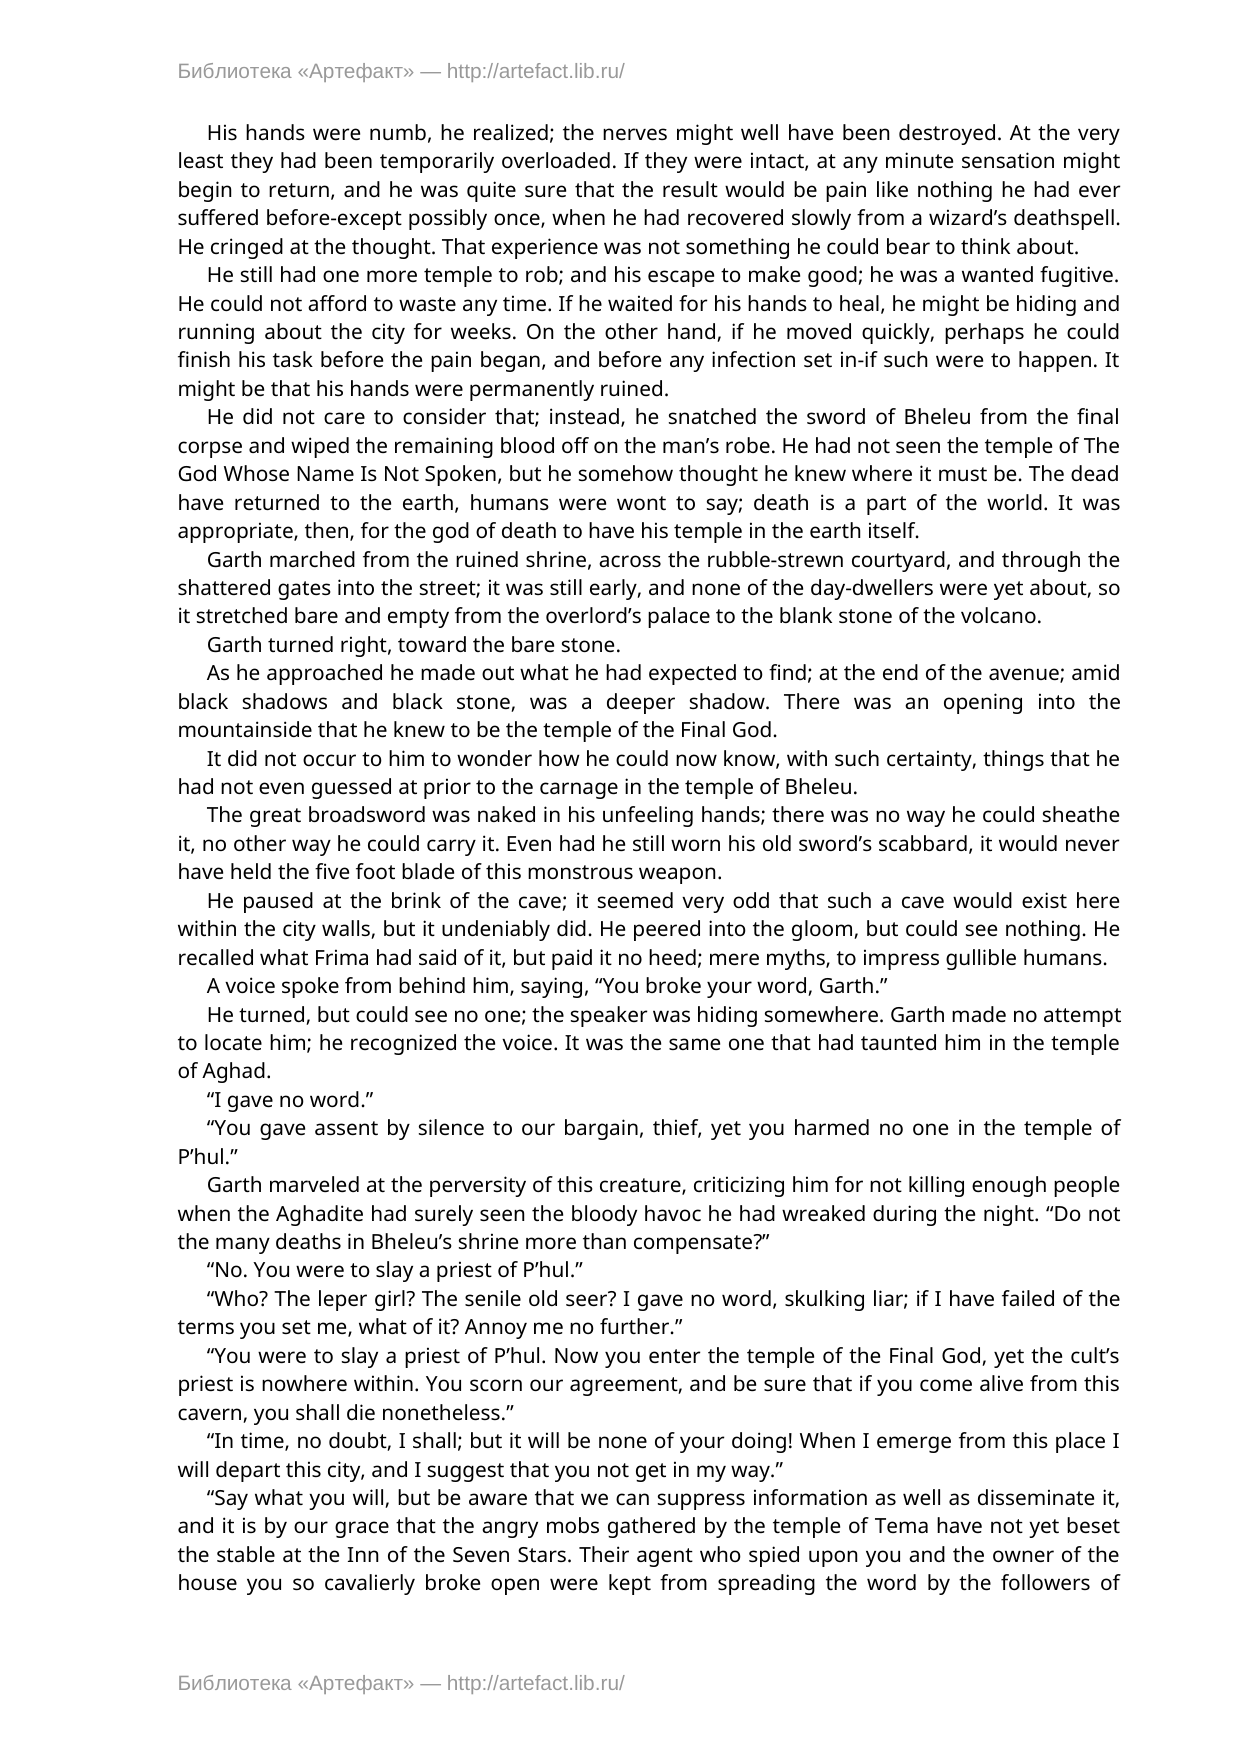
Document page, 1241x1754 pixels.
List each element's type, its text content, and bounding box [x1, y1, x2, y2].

text He did not care to consider that; instead, he snatched the sword of Bheleu from the final corpse and wiped the remaining blood off on the man’s robe. He had not seen the temple of The God Whose Name Is Not Spoken, but he somehow thought he knew where it must be. The dead have returned to the earth, humans were wont to say; death is a part of the world. It was appropriate, then, for the god of death to have his temple in the earth itself. [177, 402, 1122, 545]
text A voice spoke from behind him, saying, “You broke your word, Garth.” [177, 971, 1122, 1000]
text “You gave assent by silence to our bargain, thief, yet you harmed no one in the temple of P’hul.” [177, 1113, 1122, 1170]
text Garth turned right, toward the bare stone. [177, 630, 1122, 658]
text As he approached he made out what he had expected to find; at the end of the avenue; amid black shadows and black stone, was a deeper shadow. There was an opening into the mountainside that he knew to be the temple of the Final God. [177, 658, 1122, 744]
text “Who? The leper girl? The senile old seer? I gave no word, skulking liar; if I have failed of the terms you set me, what of it? Annoy me no further.” [177, 1284, 1122, 1341]
text The great broadsword was naked in his unfeeling hands; there was no way he could sheathe it, no other way he could carry it. Even had he still worn his old sword’s scabbard, it would never have held the five foot blade of this monstrous weapon. [177, 801, 1122, 886]
text His hands were numb, he realized; the nerves might well have been destroyed. At the very least they had been temporarily overloaded. If they were intact, at any minute sensation might begin to return, and he was quite sure that the result would be pain like nothing he had ever suffered before-except possibly once, when he had recovered slowly from a wizard’s deathspell. He cringed at the thought. That experience was not something he could bear to think about. [177, 118, 1122, 260]
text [177, 1483, 1122, 1597]
text “I gave no word.” [177, 1085, 1122, 1113]
text It did not occur to him to wonder how he could now know, with such certainty, things that he had not even guessed at prior to the carnage in the temple of Bheleu. [177, 744, 1122, 801]
text “You were to slay a priest of P’hul. Now you enter the temple of the Final God, yet the cult’s priest is nowhere within. You scorn our agreement, and be sure that if you come alive from this cavern, you shall die nonetheless.” [177, 1341, 1122, 1426]
text Garth marched from the ruined shrine, across the rubble-strewn courtyard, and through the shattered gates into the street; it was still early, and none of the day-dwellers were yet about, so it stretched bare and empty from the overlord’s palace to the blank stone of the volcano. [177, 545, 1122, 630]
text He turned, but could see no one; the speaker was hiding somewhere. Garth made no attempt to locate him; he recognized the voice. It was the same one that had taunted him in the temple of Aghad. [177, 1000, 1122, 1085]
text He still had one more temple to rob; and his escape to make good; he was a wanted fugitive. He could not afford to waste any time. If he waited for his hands to heal, he might be hiding and running about the city for weeks. On the other hand, if he moved quickly, perhaps he could finish his task before the pain began, and before any infection set in-if such were to happen. It might be that his hands were permanently ruined. [177, 260, 1122, 402]
text He paused at the brink of the cave; it seemed very odd that such a cave would exist here within the city walls, but it undeniably did. He peered into the gloom, but could see nothing. He recalled what Frima had said of it, but paid it no heed; mere myths, to impress gullible humans. [177, 886, 1122, 971]
text Garth marveled at the perversity of this creature, criticizing him for not killing enough people when the Aghadite had surely seen the bloody havoc he had wreaked during the night. “Do not the many deaths in Bheleu’s shrine more than compensate?” [177, 1170, 1122, 1256]
text “In time, no doubt, I shall; but it will be none of your doing! When I emerge from this place I will depart this city, and I suggest that you not get in my way.” [177, 1426, 1122, 1483]
text “No. You were to slay a priest of P’hul.” [177, 1256, 1122, 1284]
